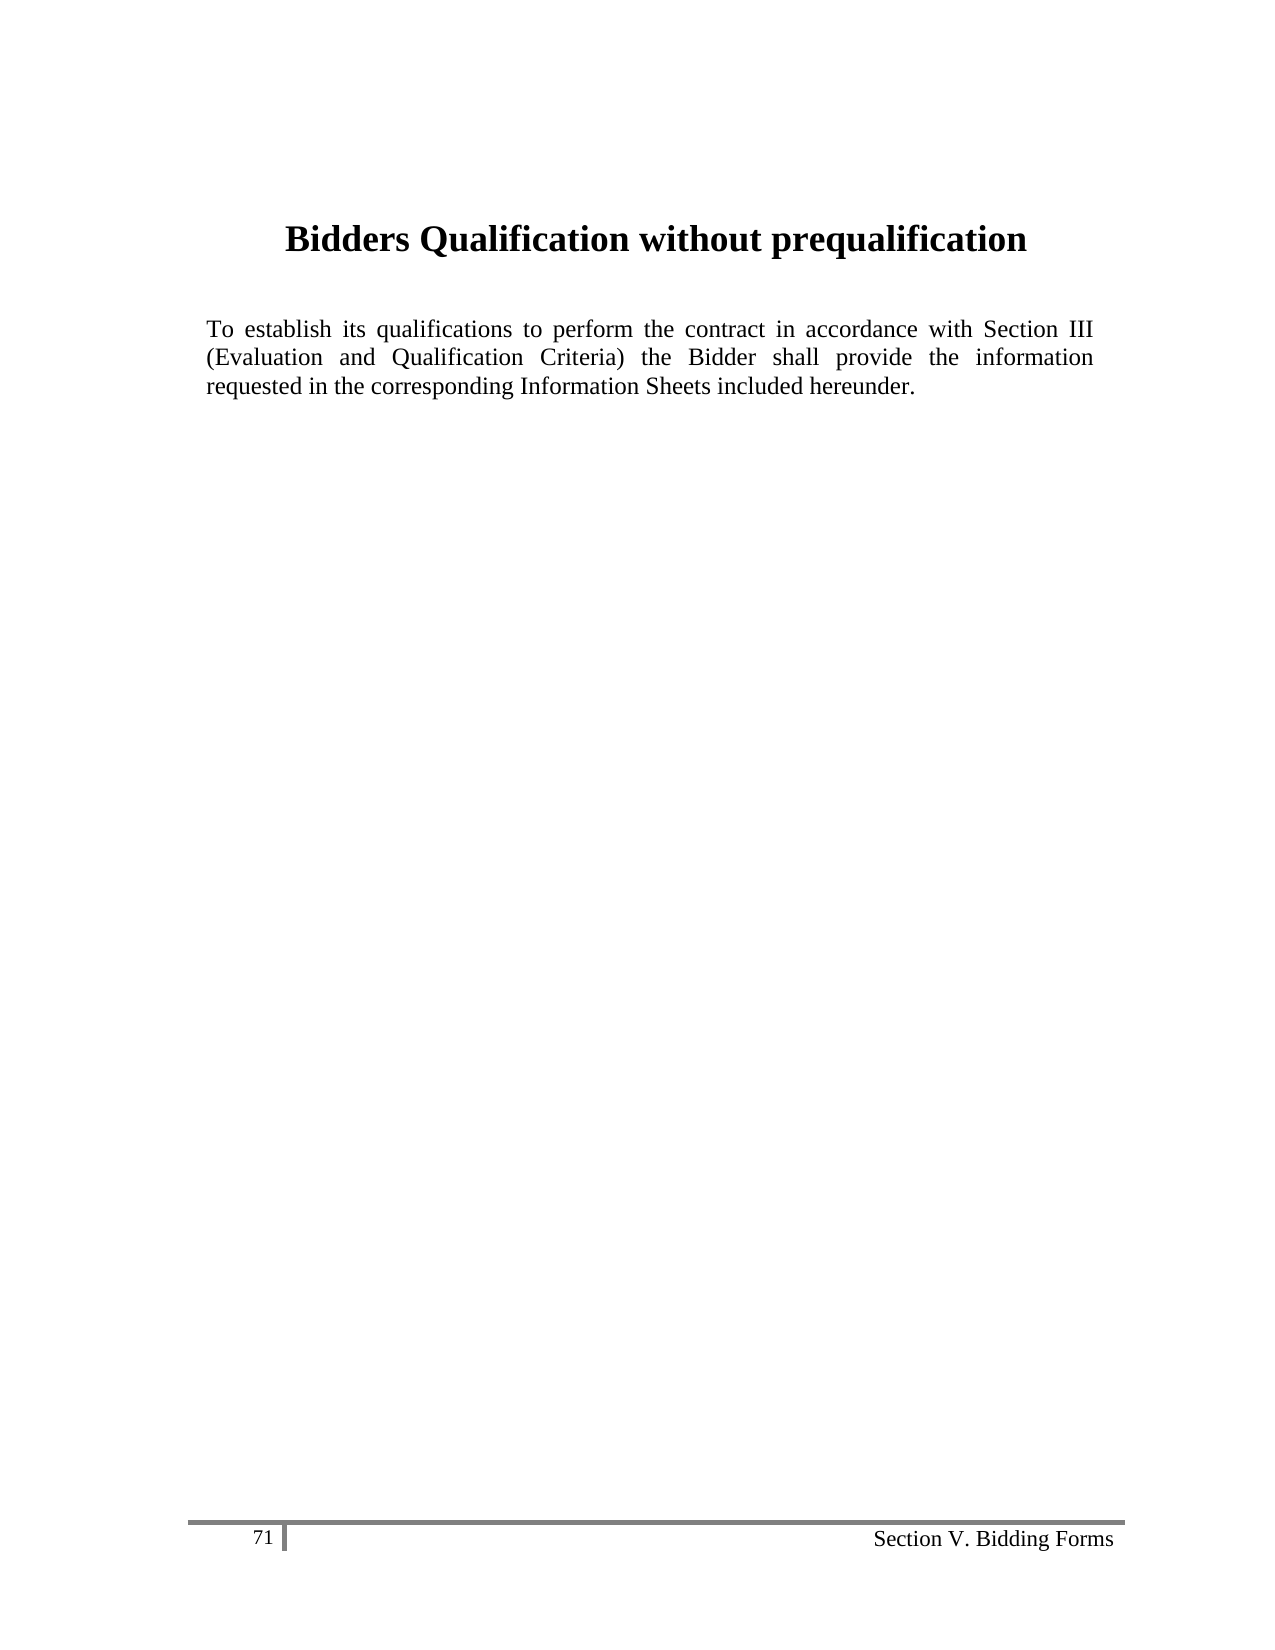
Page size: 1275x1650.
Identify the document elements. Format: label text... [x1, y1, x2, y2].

text Bidders Qualification without prequalification [187, 217, 1125, 260]
text To establish its qualifications to perform the contract in accordance with Section III (Evaluation and Qualification Criteria) the Bidder shall provide the information requested in the corresponding Information Sheets included hereunder. [206, 314, 1095, 400]
